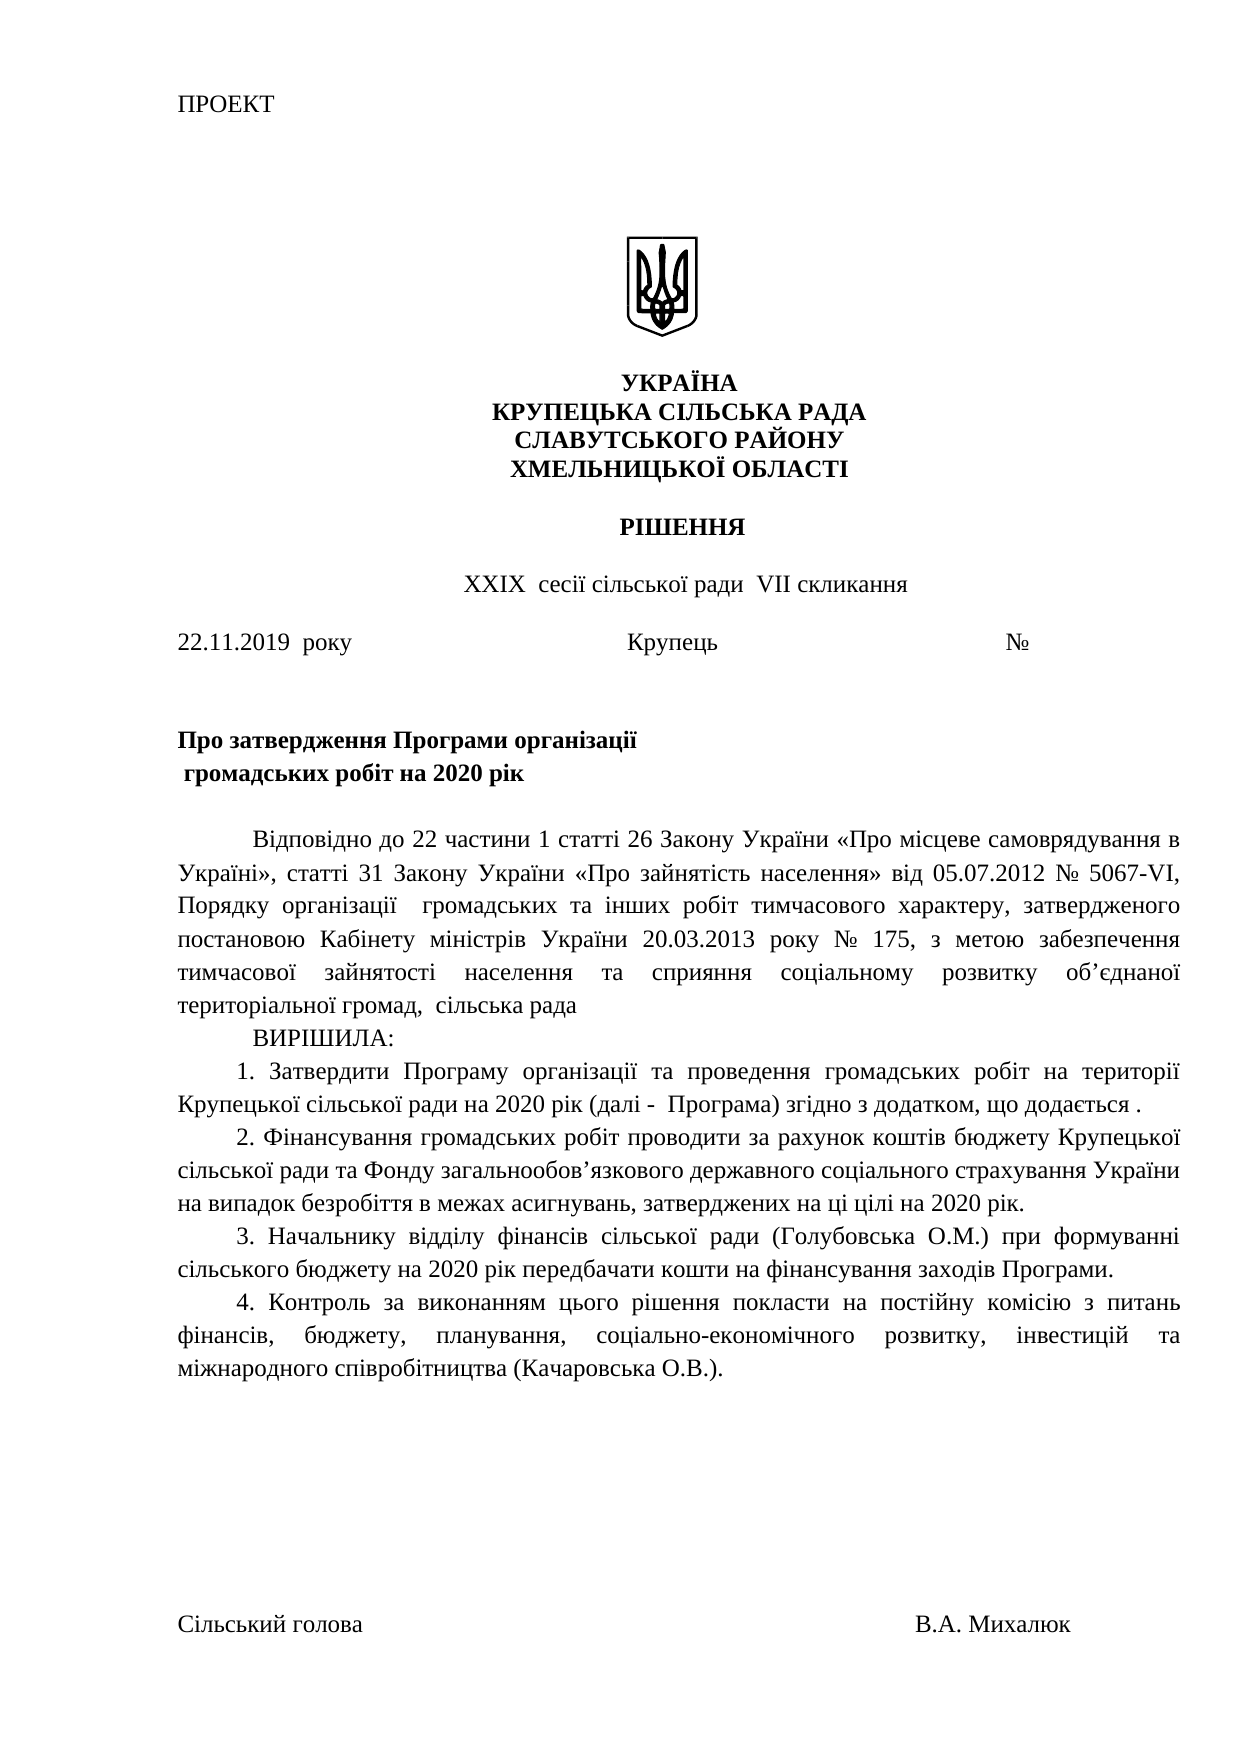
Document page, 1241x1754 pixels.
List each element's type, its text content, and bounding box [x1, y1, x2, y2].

text Про затвердження Програми організації [177, 726, 1181, 754]
text 2. Фінансування громадських робіт проводити за рахунок коштів бюджету Крупецької сільської ради та Фонду загальнообов’язкового державного соціального страхування України на випадок безробіття в межах асигнувань, затверджених на ці цілі на 2020 рік. [177, 1122, 1181, 1217]
text ХМЕЛЬНИЦЬКОЇ ОБЛАСТІ [177, 454, 1181, 483]
text громадських робіт на 2020 рік [177, 758, 1181, 787]
text 1. Затвердити Програму організації та проведення громадських робіт на території Крупецької сільської ради на 2020 рік (далі - Програма) згідно з додатком, що додається . [177, 1056, 1181, 1117]
text 3. Начальнику відділу фінансів сільської ради (Голубовська О.М.) при формуванні сільського бюджету на 2020 рік передбачати кошти на фінансування заходів Програми. [177, 1221, 1181, 1283]
text РІШЕННЯ [177, 512, 1181, 541]
text УКРАЇНА [177, 368, 1181, 397]
text СЛАВУТСЬКОГО РАЙОНУ [177, 426, 1181, 454]
text Відповідно до 22 частини 1 статті 26 Закону України «Про місцеве самоврядування в Україні», статті 31 Закону України «Про зайнятість населення» від 05.07.2012 № 5067-VІ, Порядку організації громадських та інших робіт тимчасового характеру, затвердженого постановою Кабінету міністрів України 20.03.2013 року № 175, з метою забезпечення тимчасової зайнятості населення та сприяння соціальному розвитку об’єднаної територіальної громад, сільська рада [177, 824, 1181, 1018]
text Сільський голова В.А. Михалюк [177, 1609, 1181, 1638]
text ПРОЕКТ [177, 89, 1181, 117]
text 22.11.2019 року Крупець № [177, 627, 1181, 656]
text ХХІХ сесії сільської ради VІІ скликання [177, 569, 1181, 598]
text КРУПЕЦЬКА СІЛЬСЬКА РАДА [177, 397, 1181, 426]
text 4. Контроль за виконанням цього рішення покласти на постійну комісію з питань фінансів, бюджету, планування, соціально-економічного розвитку, інвестицій та міжнародного співробітництва (Качаровська О.В.). [177, 1287, 1181, 1382]
text ВИРІШИЛА: [177, 1023, 1181, 1051]
